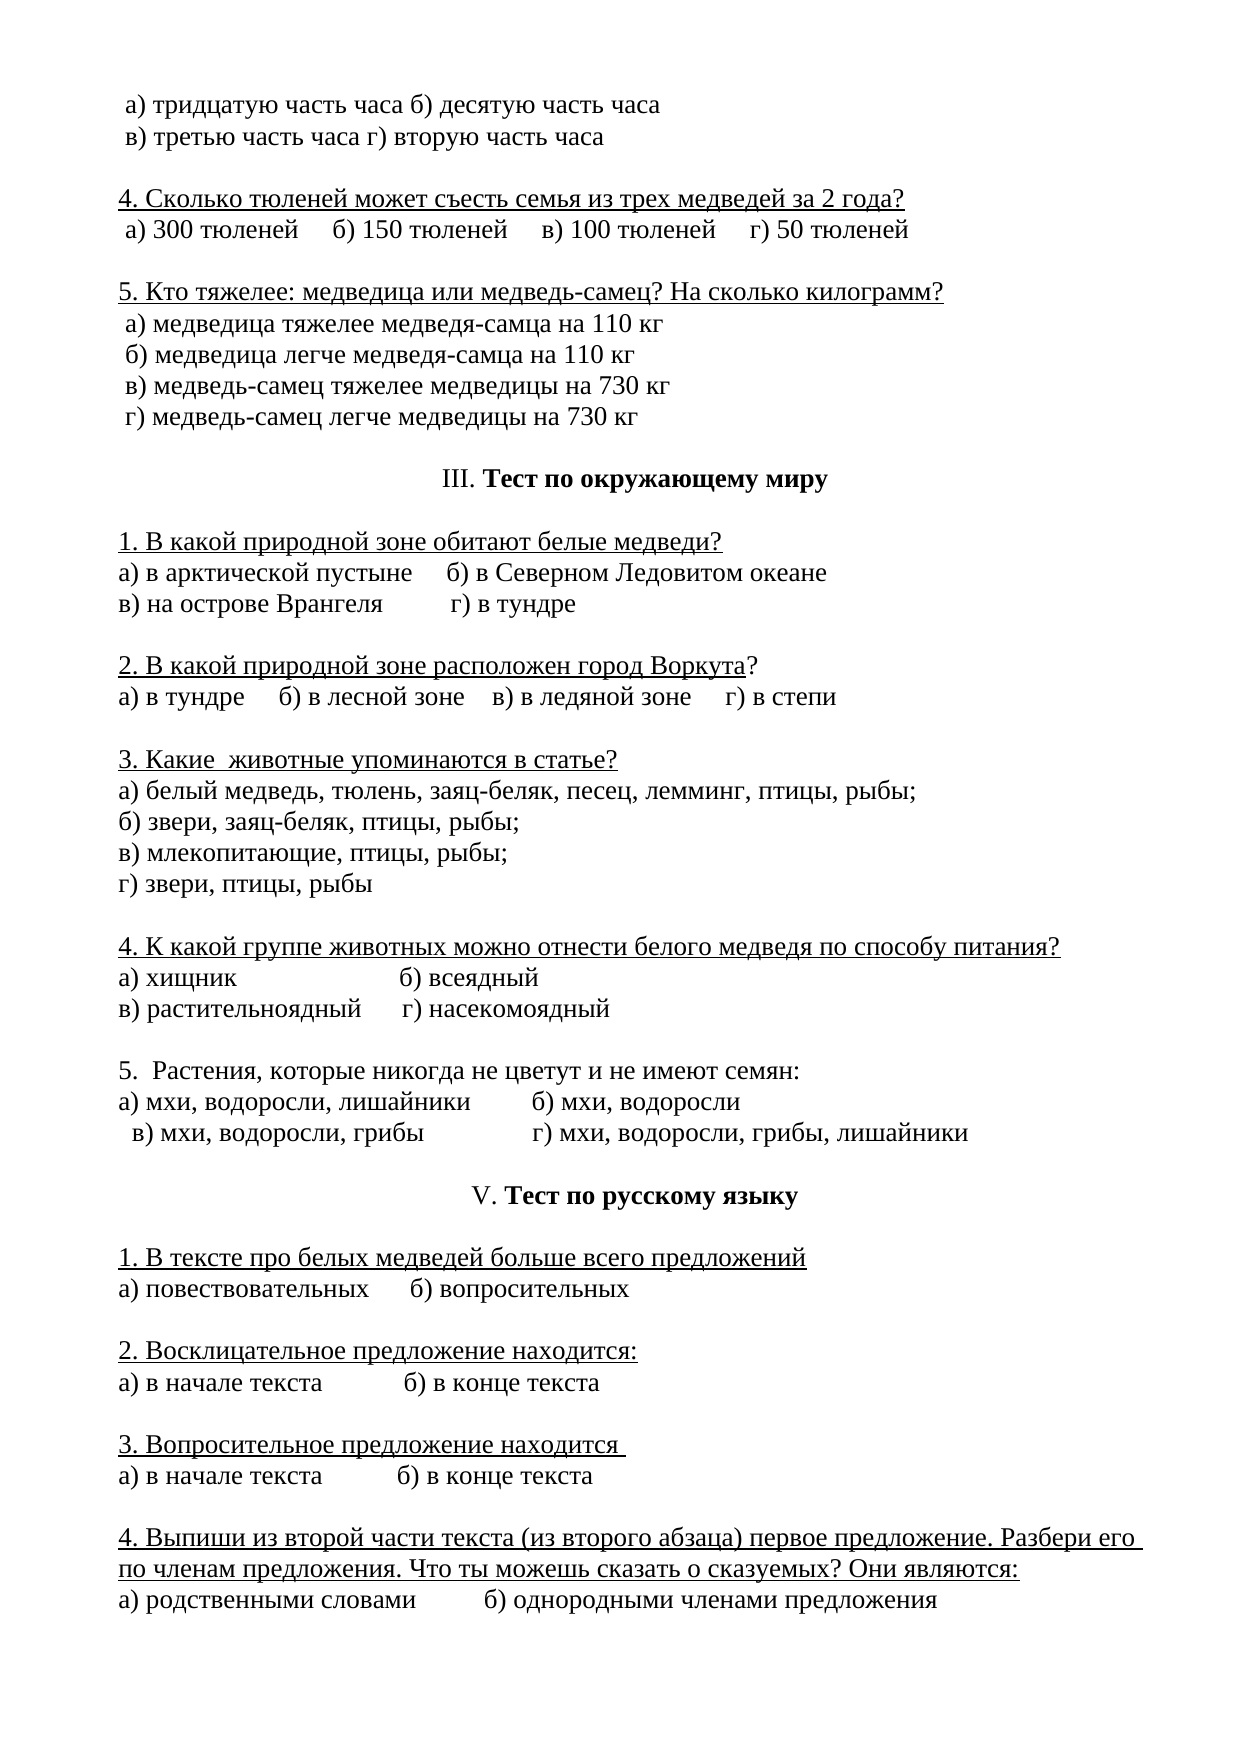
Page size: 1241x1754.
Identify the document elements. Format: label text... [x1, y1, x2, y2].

text 1. В какой природной зоне обитают белые медведи? а) в арктической пустыне б) в Северном Ледовитом океане в) на острове Врангеля г) в тундре 2. В какой природной зоне расположен город Воркута? а) в тундре б) в лесной зоне в) в ледяной зоне г) в степи 3. Какие животные упоминаются в статье? а) белый медведь, тюлень, заяц-беляк, песец, лемминг, птицы, рыбы; б) звери, заяц-беляк, птицы, рыбы; в) млекопитающие, птицы, рыбы; г) звери, птицы, рыбы 4. К какой группе животных можно отнести белого медведя по способу питания? а) хищник б) всеядный в) растительноядный г) насекомоядный 5. Растения, которые никогда не цветут и не имеют семян: а) мхи, водоросли, лишайники б) мхи, водоросли в) мхи, водоросли, грибы г) мхи, водоросли, грибы, лишайники [118, 493, 1152, 1148]
text V. Тест по русскому языку [118, 1179, 1152, 1210]
text III. Тест по окружающему миру [118, 431, 1152, 493]
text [118, 89, 1152, 431]
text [118, 1210, 1152, 1646]
